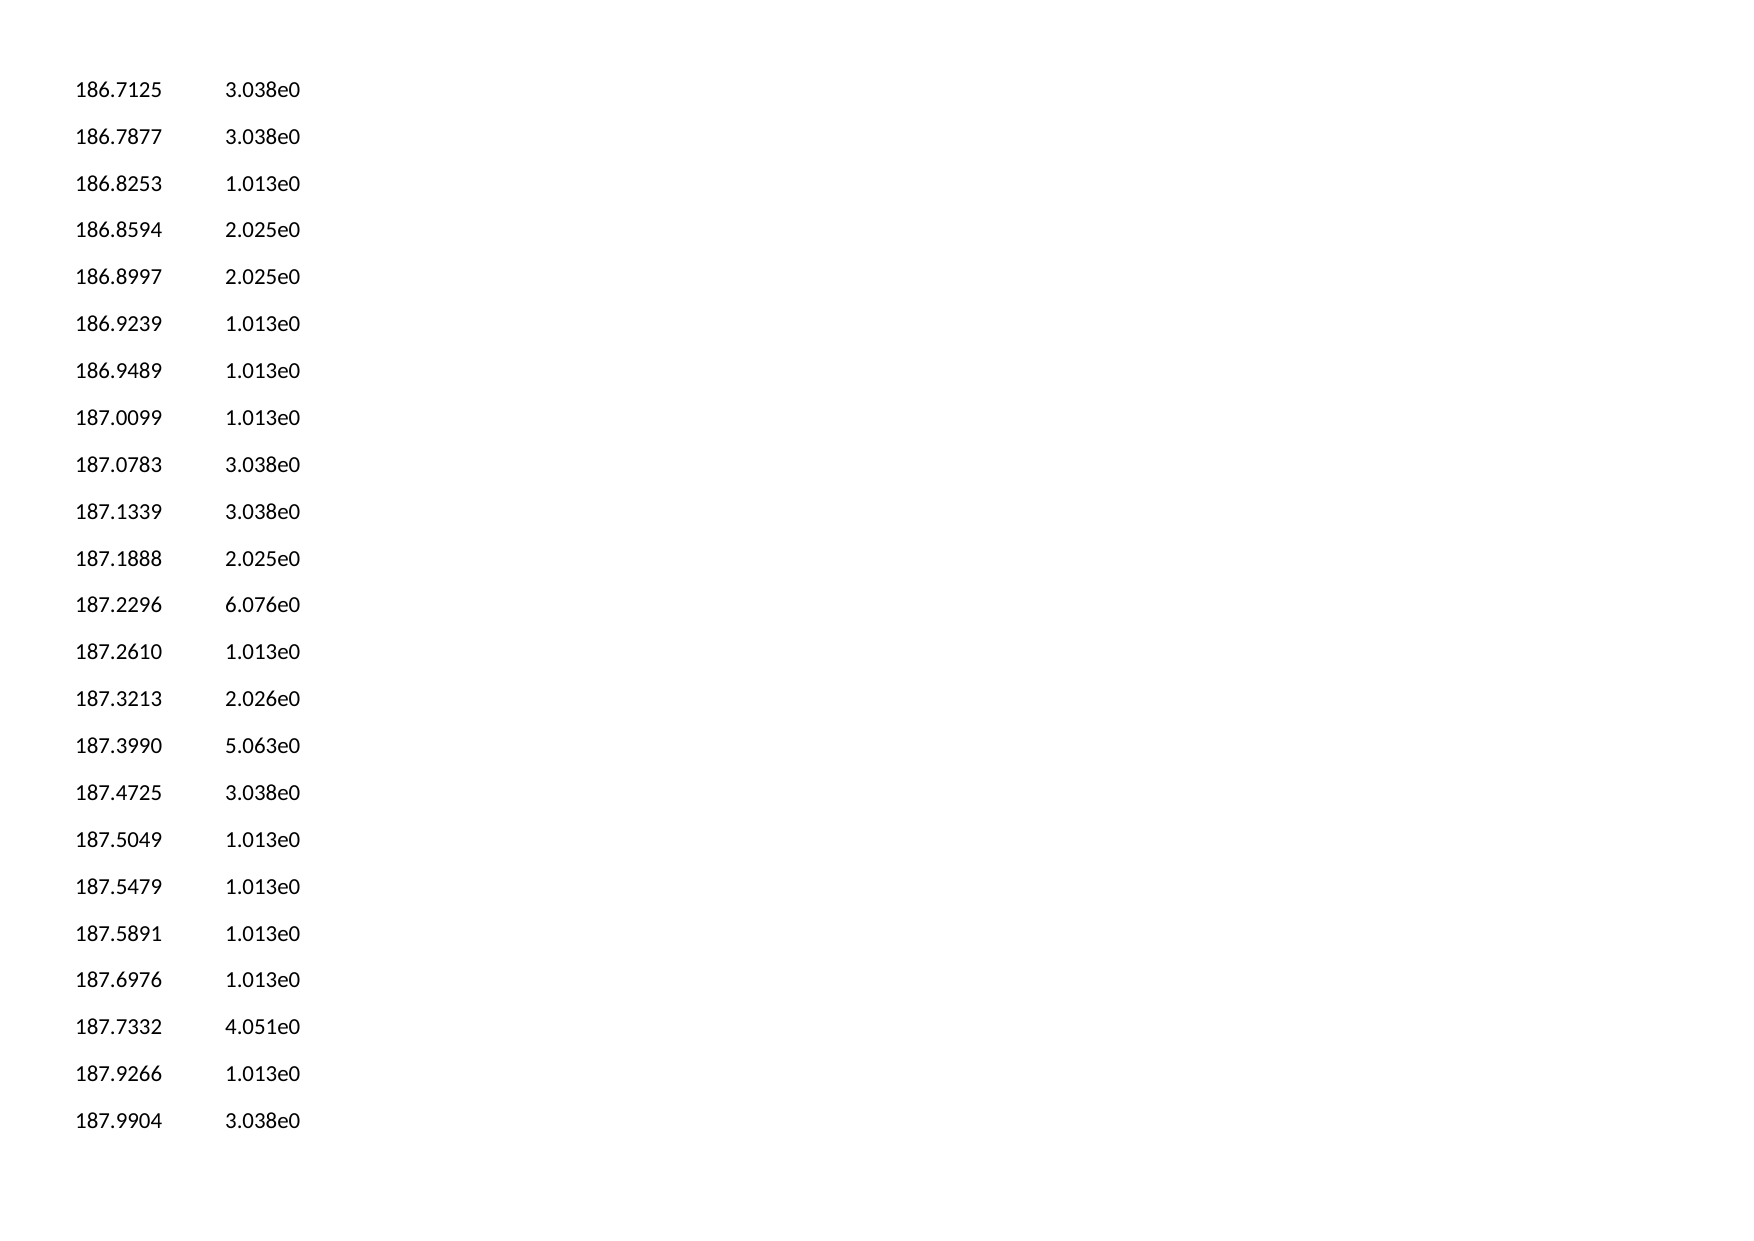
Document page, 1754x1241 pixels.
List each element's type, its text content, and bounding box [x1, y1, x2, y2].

text 187.2610 1.013e0 [75, 637, 1679, 666]
text 187.9266 1.013e0 [75, 1059, 1679, 1087]
text 187.6976 1.013e0 [75, 966, 1679, 994]
text 187.1339 3.038e0 [75, 497, 1679, 525]
text 187.1888 2.025e0 [75, 544, 1679, 572]
text 186.9489 1.013e0 [75, 356, 1679, 384]
text 187.7332 4.051e0 [75, 1012, 1679, 1041]
text 187.5479 1.013e0 [75, 872, 1679, 900]
text 187.0099 1.013e0 [75, 403, 1679, 431]
text 187.9904 3.038e0 [75, 1106, 1679, 1134]
text 187.3213 2.026e0 [75, 684, 1679, 712]
text 186.8253 1.013e0 [75, 169, 1679, 197]
text 186.8594 2.025e0 [75, 216, 1679, 244]
text 186.7877 3.038e0 [75, 122, 1679, 150]
text 186.7125 3.038e0 [75, 75, 1679, 103]
text 187.3990 5.063e0 [75, 731, 1679, 759]
text 187.4725 3.038e0 [75, 778, 1679, 806]
text 187.0783 3.038e0 [75, 450, 1679, 478]
text 187.5891 1.013e0 [75, 919, 1679, 947]
text 187.5049 1.013e0 [75, 825, 1679, 853]
text 187.2296 6.076e0 [75, 591, 1679, 619]
text 186.9239 1.013e0 [75, 309, 1679, 337]
text 186.8997 2.025e0 [75, 262, 1679, 291]
